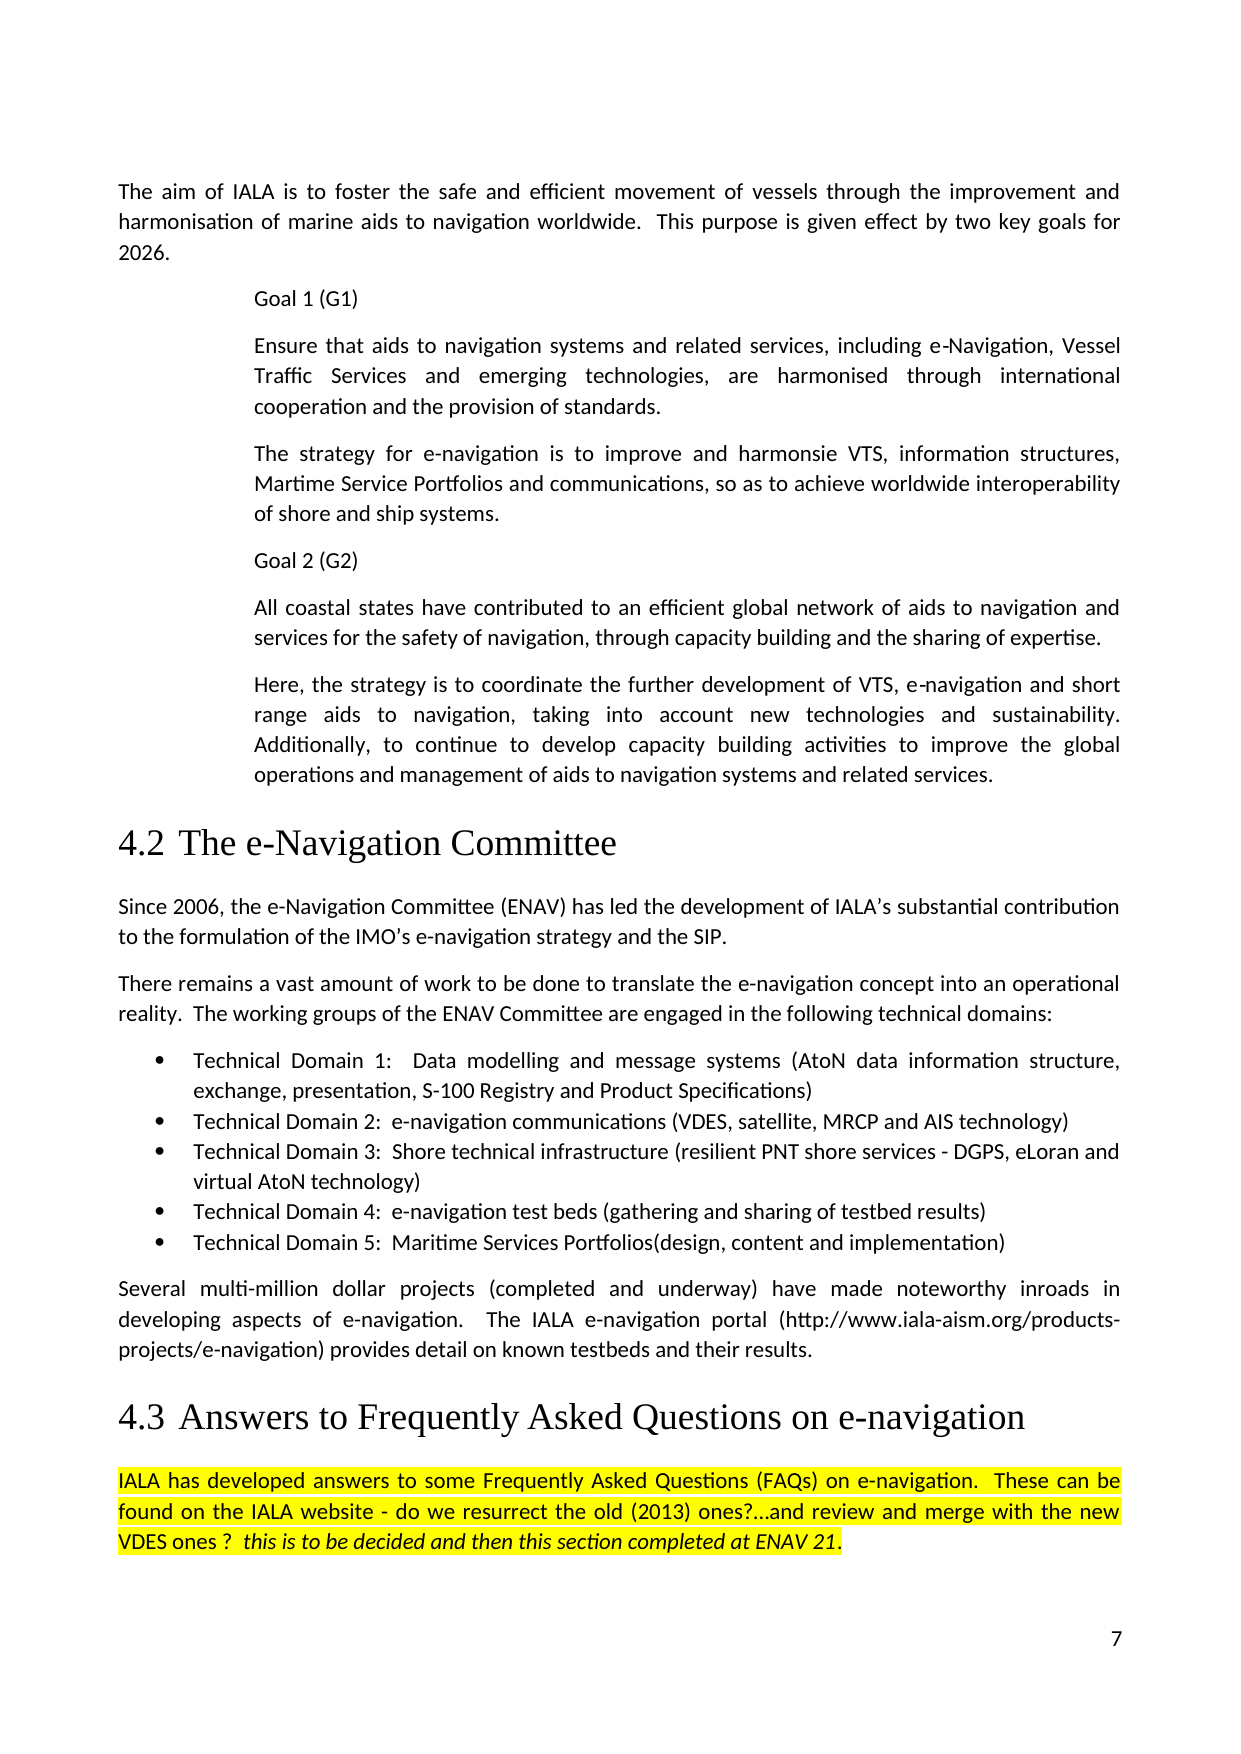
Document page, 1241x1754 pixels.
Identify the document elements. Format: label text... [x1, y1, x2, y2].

text Ensure that aids to navigation systems and related services, including e‐Navigation, Vessel Traffic Services and emerging technologies, are harmonised through international cooperation and the provision of standards. [254, 331, 1122, 420]
text Goal 1 (G1) [254, 284, 1122, 312]
text There remains a vast amount of work to be done to translate the e-navigation concept into an operational reality. The working groups of the ENAV Committee are engaged in the following technical domains: [118, 969, 1122, 1027]
text IALA has developed answers to some Frequently Asked Questions (FAQs) on e-navigation. These can be found on the IALA website - do we resurrect the old (2013) ones?…and review and merge with the new VDES ones ? this is to be decided and then this section completed at ENAV 21. [118, 1525, 1122, 1555]
text Since 2006, the e-Navigation Committee (ENAV) has led the development of IALA’s substantial contribution to the formulation of the IMO’s e-navigation strategy and the SIP. [118, 892, 1122, 950]
subtitle Answers to Frequently Asked Questions on e-navigation [118, 1394, 1122, 1437]
text Goal 2 (G2) [254, 546, 1122, 574]
list Technical Domain 5: Maritime Services Portfolios(design, content and implementation) [156, 1228, 1122, 1256]
text The aim of IALA is to foster the safe and efficient movement of vessels through the improvement and harmonisation of marine aids to navigation worldwide. This purpose is given effect by two key goals for 2026. [118, 177, 1122, 266]
text Several multi-million dollar projects (completed and underway) have made noteworthy inroads in developing aspects of e-navigation. The IALA e-navigation portal (http://www.iala-aism.org/products-projects/e-navigation) provides detail on known testbeds and their results. [118, 1274, 1122, 1363]
text Here, the strategy is to coordinate the further development of VTS, e‐navigation and short range aids to navigation, taking into account new technologies and sustainability. Additionally, to continue to develop capacity building activities to improve the global operations and management of aids to navigation systems and related services. [254, 670, 1122, 788]
list Technical Domain 2: e-navigation communications (VDES, satellite, MRCP and AIS technology) [156, 1107, 1122, 1135]
text All coastal states have contributed to an efficient global network of aids to navigation and services for the safety of navigation, through capacity building and the sharing of expertise. [254, 593, 1122, 651]
text The strategy for e-navigation is to improve and harmonsie VTS, information structures, Martime Service Portfolios and communications, so as to achieve worldwide interoperability of shore and ship systems. [254, 439, 1122, 527]
subtitle The e-Navigation Committee [118, 820, 1122, 863]
list Technical Domain 4: e-navigation test beds (gathering and sharing of testbed results) [156, 1197, 1122, 1225]
list Technical Domain 3: Shore technical infrastructure (resilient PNT shore services - DGPS, eLoran and virtual AtoN technology) [156, 1137, 1122, 1195]
list Technical Domain 1: Data modelling and message systems (AtoN data information structure, exchange, presentation, S-100 Registry and Product Specifications) [156, 1046, 1122, 1104]
